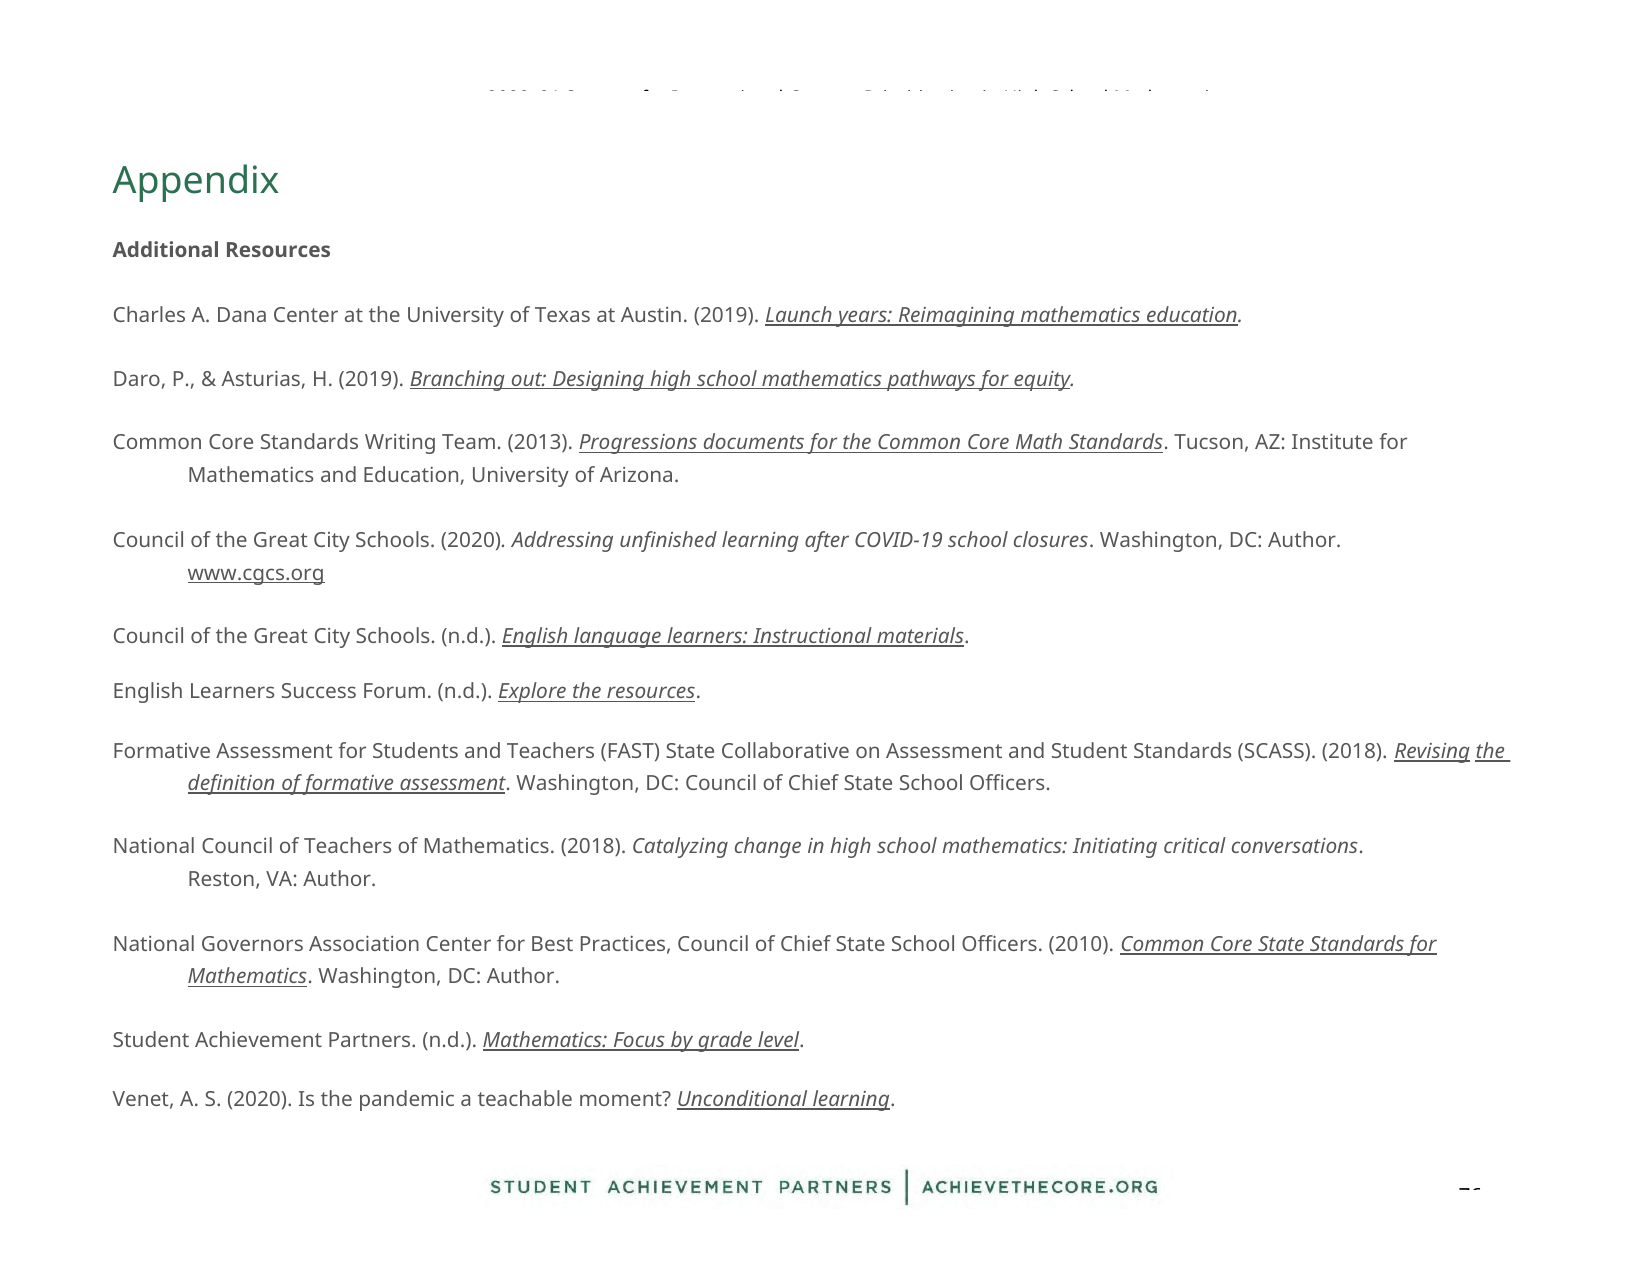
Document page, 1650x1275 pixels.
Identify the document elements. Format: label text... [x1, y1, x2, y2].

text Council of the Great City Schools. (2020). Addressing unfinished learning after COVID-19 school closures. Washington, DC: Author. www.cgcs.org [112, 525, 1439, 586]
text Student Achievement Partners. (n.d.). Mathematics: Focus by grade level. [112, 1025, 1650, 1053]
text Venet, A. S. (2020). Is the pandemic a teachable moment? Unconditional learning. [112, 1084, 1650, 1113]
text National Council of Teachers of Mathematics. (2018). Catalyzing change in high school mathematics: Initiating critical conversations. [112, 831, 1650, 860]
text Common Core Standards Writing Team. (2013). Progressions documents for the Common Core Math Standards. Tucson, AZ: Institute for Mathematics and Education, University of Arizona. [112, 427, 1531, 488]
text Reston, VA: Author. [187, 864, 1650, 892]
text Additional Resources [112, 235, 1650, 263]
text Council of the Great City Schools. (n.d.). English language learners: Instructional materials. [112, 621, 1650, 649]
text Charles A. Dana Center at the University of Texas at Austin. (2019). Launch years: Reimagining mathematics education. [112, 300, 1650, 329]
text Daro, P., & Asturias, H. (2019). Branching out: Designing high school mathematics pathways for equity. [112, 364, 1650, 392]
text Formative Assessment for Students and Teachers (FAST) State Collaborative on Assessment and Student Standards (SCASS). (2018). Revising the definition of formative assessment. Washington, DC: Council of Chief State School Officers. [112, 736, 1531, 797]
picture [475, 1165, 1175, 1209]
text National Governors Association Center for Best Practices, Council of Chief State School Officers. (2010). Common Core State Standards for Mathematics. Washington, DC: Author. [112, 929, 1514, 990]
text English Learners Success Forum. (n.d.). Explore the resources. [112, 676, 1650, 705]
subtitle Appendix [112, 153, 1650, 204]
